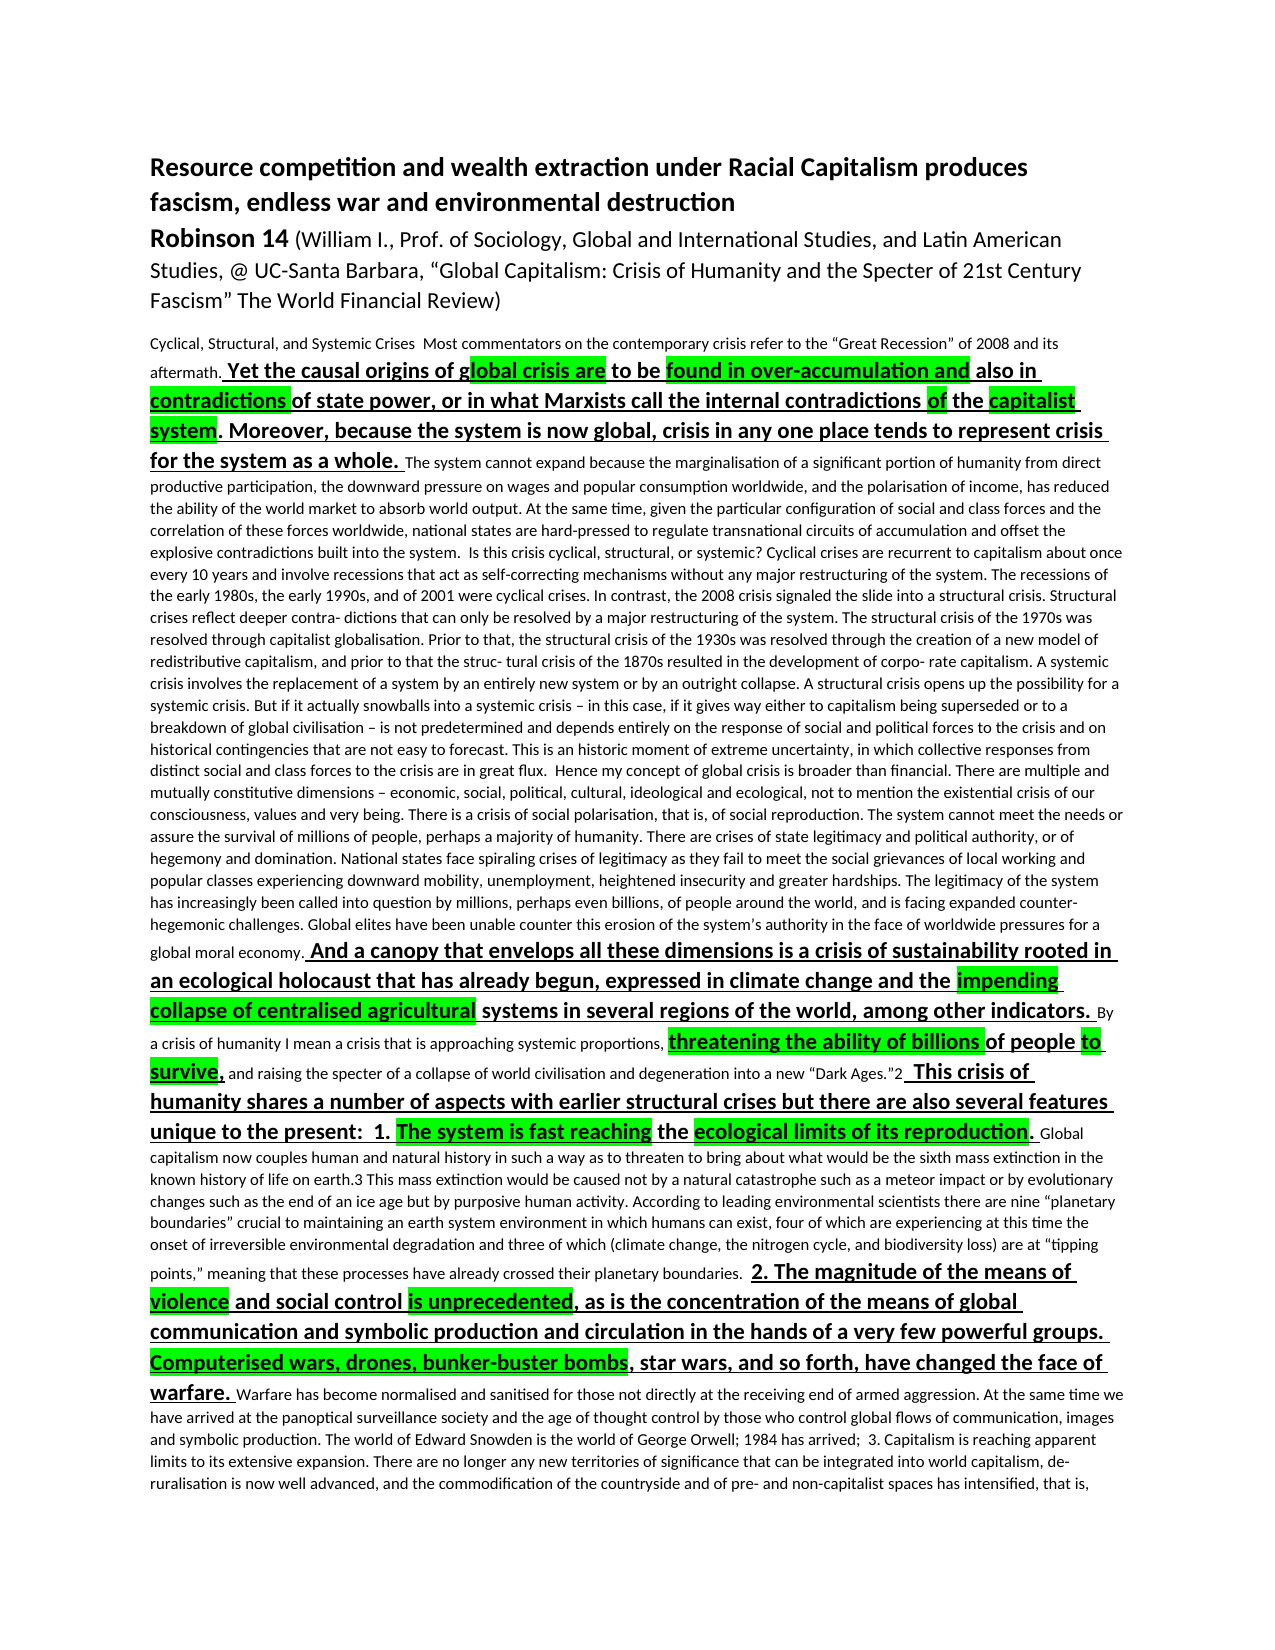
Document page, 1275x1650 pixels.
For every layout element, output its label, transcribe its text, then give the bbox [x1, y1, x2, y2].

text Robinson 14 (William I., Prof. of Sociology, Global and International Studies, and Latin American Studies, @ UC-Santa Barbara, “Global Capitalism: Crisis of Humanity and the Specter of 21st Century Fascism” The World Financial Review) [150, 221, 1125, 315]
text Resource competition and wealth extraction under Racial Capitalism produces fascism, endless war and environmental destruction [150, 150, 1125, 219]
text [150, 333, 1125, 1493]
